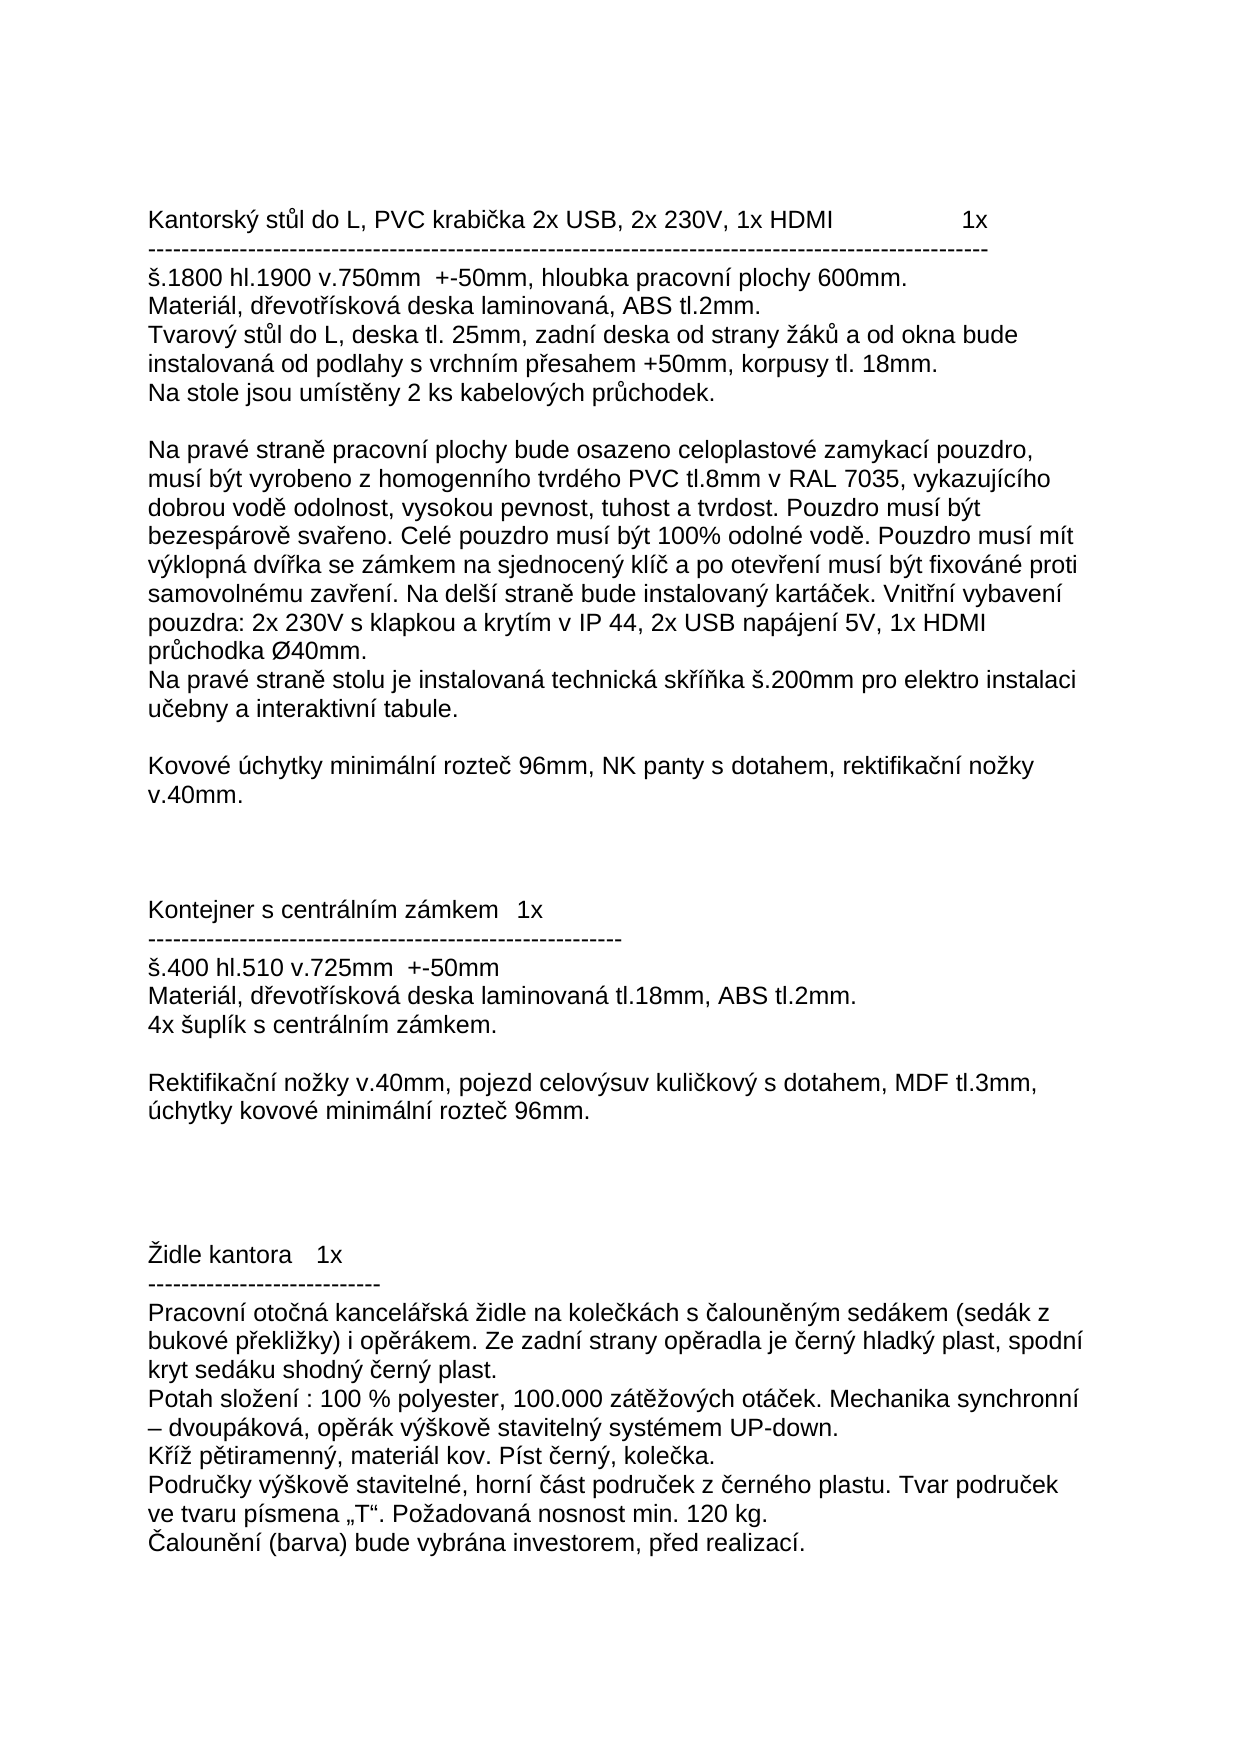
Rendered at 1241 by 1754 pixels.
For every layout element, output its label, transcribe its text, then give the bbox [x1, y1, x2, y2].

text Kříž pětiramenný, materiál kov. Píst černý, kolečka. [148, 1441, 1093, 1470]
text Na pravé straně pracovní plochy bude osazeno celoplastové zamykací pouzdro, musí být vyrobeno z homogenního tvrdého PVC tl.8mm v RAL 7035, vykazujícího dobrou vodě odolnost, vysokou pevnost, tuhost a tvrdost. Pouzdro musí být bezespárově svařeno. Celé pouzdro musí být 100% odolné vodě. Pouzdro musí mít výklopná dvířka se zámkem na sjednocený klíč a po otevření musí být fixováné proti samovolnému zavření. Na delší straně bude instalovaný kartáček. Vnitřní vybavení pouzdra: 2x 230V s klapkou a krytím v IP 44, 2x USB napájení 5V, 1x HDMI průchodka Ø40mm. [148, 435, 1093, 665]
text Područky výškově stavitelné, horní část područek z černého plastu. Tvar područek ve tvaru písmena „T“. Požadovaná nosnost min. 120 kg. [148, 1470, 1093, 1528]
text Materiál, dřevotřísková deska laminovaná tl.18mm, ABS tl.2mm. [148, 981, 1093, 1010]
text Na pravé straně stolu je instalovaná technická skříňka š.200mm pro elektro instalaci učebny a interaktivní tabule. [148, 665, 1093, 723]
text Tvarový stůl do L, deska tl. 25mm, zadní deska od strany žáků a od okna bude instalovaná od podlahy s vrchním přesahem +50mm, korpusy tl. 18mm. [148, 320, 1093, 378]
text Židle kantora 1x ---------------------------- Pracovní otočná kancelářská židle na kolečkách s čalouněným sedákem (sedák z bukové překližky) i opěrákem. Ze zadní strany opěradla je černý hladký plast, spodní kryt sedáku shodný černý plast. [148, 1240, 1093, 1384]
text 4x šuplík s centrálním zámkem. [148, 1010, 1093, 1039]
text Potah složení : 100 % polyester, 100.000 zátěžových otáček. Mechanika synchronní – dvoupáková, opěrák výškově stavitelný systémem UP-down. [148, 1384, 1093, 1441]
text Materiál, dřevotřísková deska laminovaná, ABS tl.2mm. [148, 291, 1093, 320]
text Rektifikační nožky v.40mm, pojezd celovýsuv kuličkový s dotahem, MDF tl.3mm, úchytky kovové minimální rozteč 96mm. [148, 1068, 1093, 1125]
text Kontejner s centrálním zámkem 1x --------------------------------------------------------- š.400 hl.510 v.725mm +-50mm [148, 895, 1093, 981]
text Na stole jsou umístěny 2 ks kabelových průchodek. [148, 378, 1093, 406]
text Kovové úchytky minimální rozteč 96mm, NK panty s dotahem, rektifikační nožky v.40mm. [148, 751, 1093, 809]
text Čalounění (barva) bude vybrána investorem, před realizací. [148, 1528, 1093, 1556]
text Kantorský stůl do L, PVC krabička 2x USB, 2x 230V, 1x HDMI 1x ----------------------------------------------------------------------------------------------------- š.1800 hl.1900 v.750mm +-50mm, hloubka pracovní plochy 600mm. [148, 205, 1093, 291]
